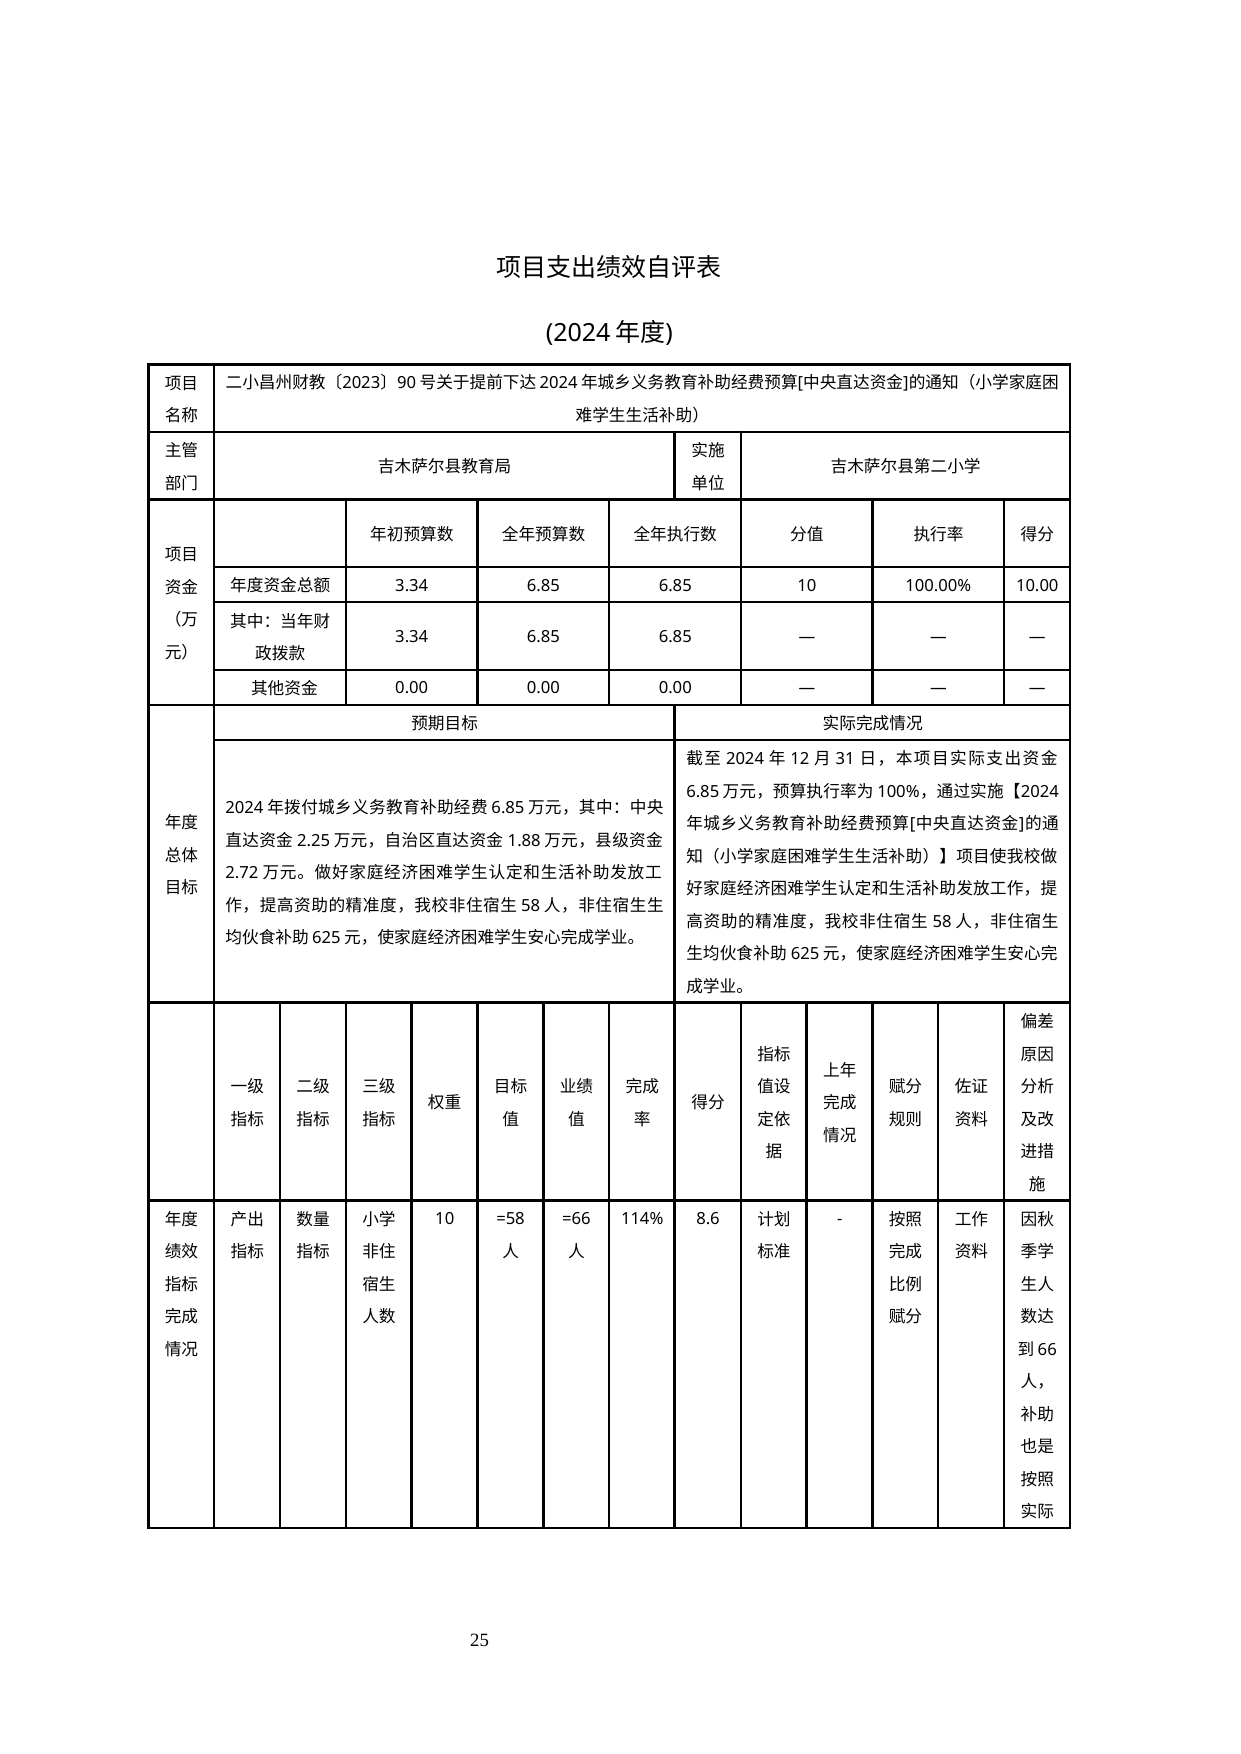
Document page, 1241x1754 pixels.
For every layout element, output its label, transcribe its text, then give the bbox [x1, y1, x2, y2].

table_cell 实施单位 [676, 433, 740, 498]
table_cell 3.34 [347, 568, 476, 601]
table_cell 8.6 [676, 1202, 740, 1526]
table_cell 二级指标 [281, 1004, 345, 1199]
table_cell 全年执行数 [610, 501, 740, 566]
table_cell 项目名称 [150, 366, 213, 431]
table_cell 截至2024年12月31日，本项目实际支出资金6.85万元，预算执行率为100%，通过实施【2024年城乡义务教育补助经费预算[中央直达资金]的通知（小学家庭困难学生生活补助）】项目使我校做好家庭经济困难学生认定和生活补助发放工作，提高资助的精准度，我校非住宿生58人，非住宿生生均伙食补助625元，使家庭经济困难学生安心完成学业。 [676, 741, 1069, 1001]
table_cell — [874, 603, 1003, 668]
table_cell 权重 [413, 1004, 476, 1199]
table_cell — [874, 671, 1003, 703]
table_cell 佐证资料 [939, 1004, 1003, 1199]
table_cell [215, 501, 345, 566]
table_cell 其他资金 [215, 671, 345, 703]
table_cell 年度资金总额 [215, 568, 345, 601]
table_cell — [742, 671, 871, 703]
table_cell 2024年拨付城乡义务教育补助经费6.85万元，其中：中央直达资金2.25万元，自治区直达资金1.88万元，县级资金2.72万元。做好家庭经济困难学生认定和生活补助发放工作，提高资助的精准度，我校非住宿生58人，非住宿生生均伙食补助625元，使家庭经济困难学生安心完成学业。 [215, 741, 673, 1001]
table_cell 计划标准 [742, 1202, 805, 1526]
table_cell 赋分规则 [874, 1004, 937, 1199]
table_cell 0.00 [610, 671, 740, 703]
table_cell 数量指标 [281, 1202, 345, 1526]
table_cell =66人 [545, 1202, 608, 1526]
table_cell 指标值设定依据 [742, 1004, 805, 1199]
table_cell — [1005, 603, 1069, 668]
table_cell 10 [742, 568, 871, 601]
table_cell 3.34 [347, 603, 476, 668]
table_cell 0.00 [479, 671, 608, 703]
table_cell - [808, 1202, 871, 1526]
table_cell 预期目标 [215, 706, 673, 739]
table_cell 全年预算数 [479, 501, 608, 566]
table_cell 0.00 [347, 671, 476, 703]
table_cell =58人 [479, 1202, 542, 1526]
table_cell 6.85 [479, 603, 608, 668]
table_cell 10.00 [1005, 568, 1069, 601]
table_cell 其中：当年财政拨款 [215, 603, 345, 668]
table_cell 三级指标 [347, 1004, 410, 1199]
table_cell 工作资料 [939, 1202, 1003, 1526]
table_cell 得分 [1005, 501, 1069, 566]
table_cell 业绩值 [545, 1004, 608, 1199]
table_cell 10 [413, 1202, 476, 1526]
table_cell 一级指标 [215, 1004, 279, 1199]
table_cell 按照完成比例赋分 [874, 1202, 937, 1526]
table_cell 吉木萨尔县教育局 [215, 433, 673, 498]
table_cell — [742, 603, 871, 668]
table_cell 100.00% [874, 568, 1003, 601]
table_cell (2024年度) [148, 298, 1070, 363]
table_cell 年度绩效指标完成情况 [150, 1202, 213, 1526]
table_cell 项目资金（万元） [150, 501, 213, 703]
table_cell 114% [610, 1202, 673, 1526]
table_cell 偏差原因分析及改进措施 [1005, 1004, 1069, 1199]
table_cell 主管部门 [150, 433, 213, 498]
table_cell [150, 1004, 213, 1199]
table_cell 产出指标 [215, 1202, 279, 1526]
table_cell 吉木萨尔县第二小学 [742, 433, 1069, 498]
table_cell — [1005, 671, 1069, 703]
table_cell 分值 [742, 501, 871, 566]
table_cell 年度总体目标 [150, 706, 213, 1001]
table_cell 目标值 [479, 1004, 542, 1199]
table_header 项目支出绩效自评表 [148, 233, 1070, 298]
table_cell 6.85 [479, 568, 608, 601]
table_cell 得分 [676, 1004, 740, 1199]
table_cell 6.85 [610, 603, 740, 668]
table_cell 执行率 [874, 501, 1003, 566]
table_cell 完成率 [610, 1004, 673, 1199]
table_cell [1005, 1202, 1069, 1526]
table_cell 年初预算数 [347, 501, 476, 566]
table_cell 上年完成情况 [808, 1004, 871, 1199]
table_cell 二小昌州财教〔2023〕90号关于提前下达2024年城乡义务教育补助经费预算[中央直达资金]的通知（小学家庭困难学生生活补助） [215, 366, 1069, 431]
table_cell 实际完成情况 [676, 706, 1069, 739]
table_cell 小学非住宿生人数 [347, 1202, 410, 1526]
table_cell 6.85 [610, 568, 740, 601]
